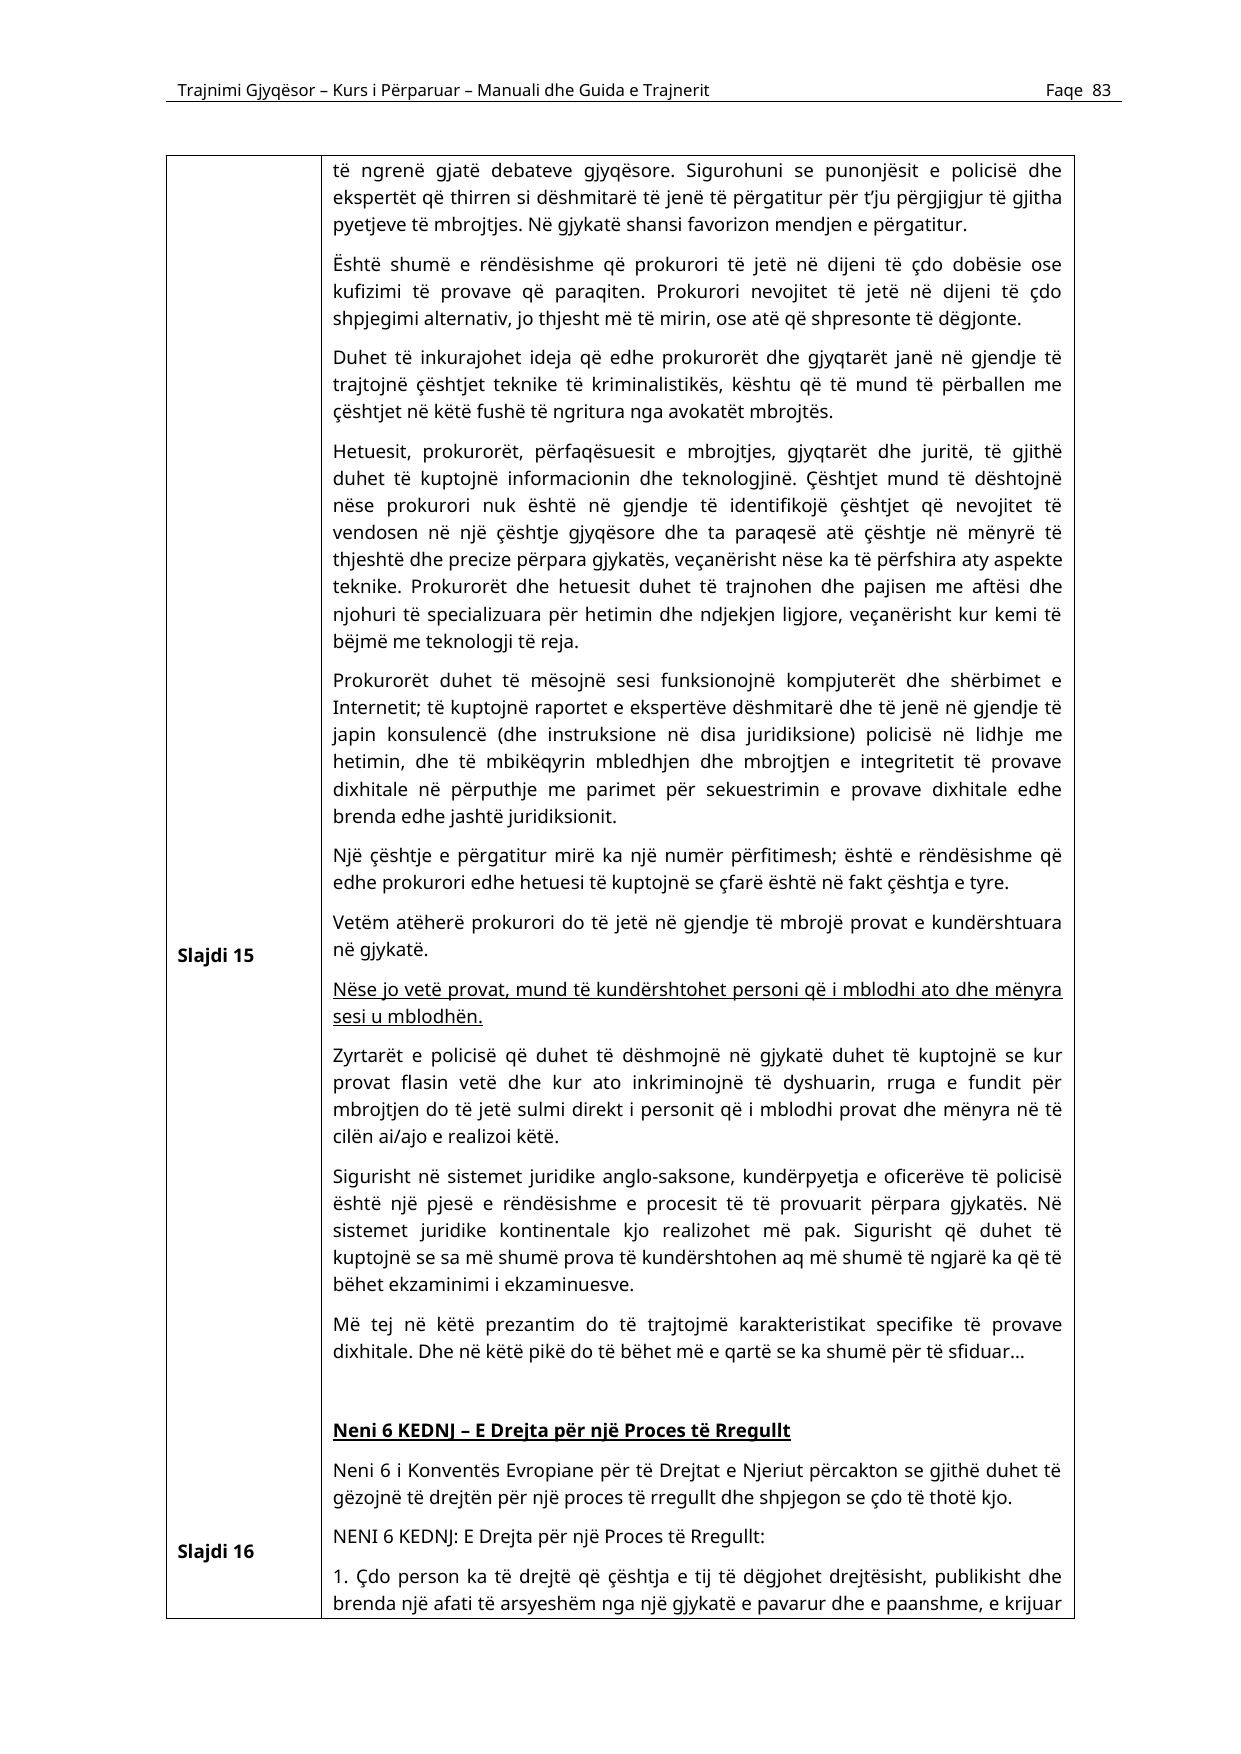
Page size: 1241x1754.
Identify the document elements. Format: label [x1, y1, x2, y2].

table_cell [167, 156, 321, 1618]
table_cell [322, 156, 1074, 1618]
